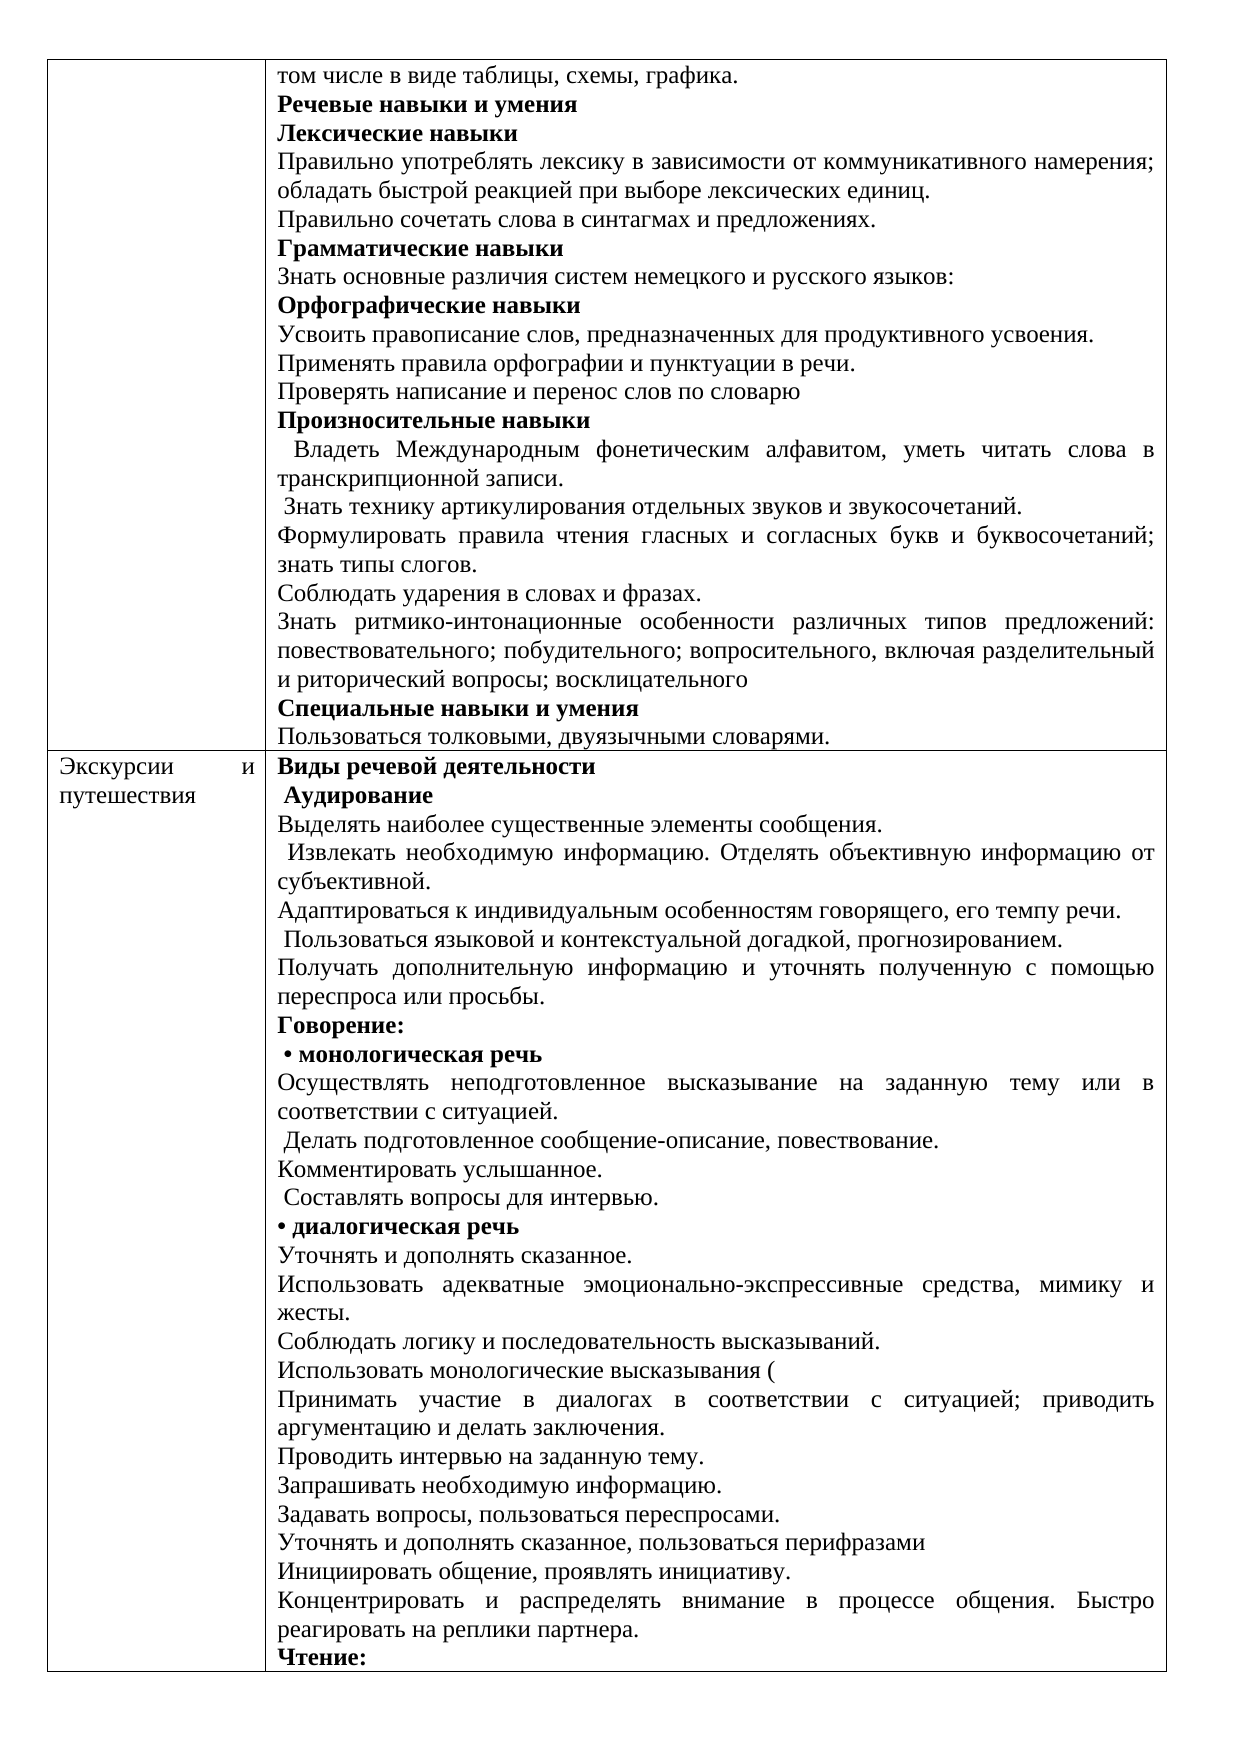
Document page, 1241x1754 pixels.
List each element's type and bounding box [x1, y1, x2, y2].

table_cell [266, 751, 1166, 1671]
table_cell [48, 751, 265, 1671]
table_cell [266, 60, 1166, 750]
table_cell [48, 60, 265, 750]
